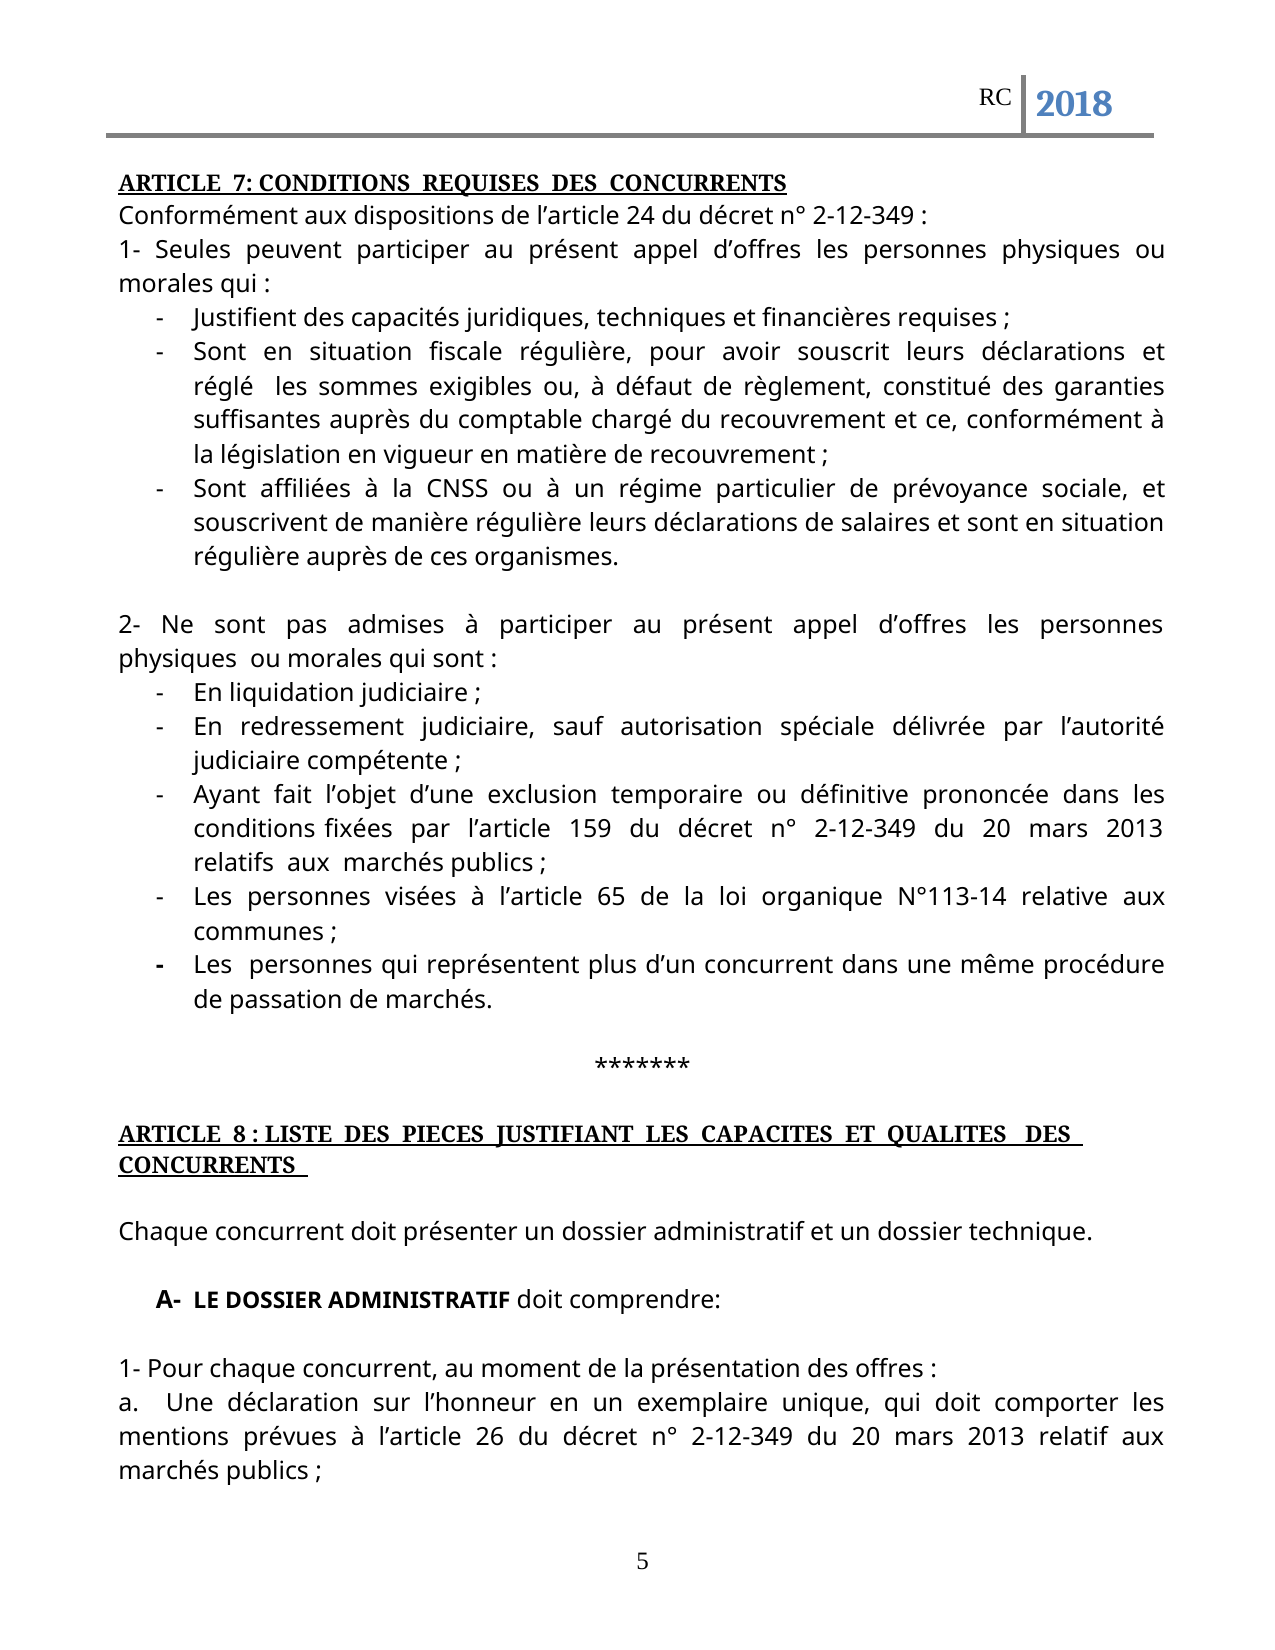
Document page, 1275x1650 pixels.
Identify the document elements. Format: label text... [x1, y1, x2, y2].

list En redressement judiciaire, sauf autorisation spéciale délivrée par l’autorité judiciaire compétente ; [156, 709, 1166, 777]
list LE DOSSIER ADMINISTRATIF doit comprendre: [156, 1282, 1166, 1316]
list Justifient des capacités juridiques, techniques et financières requises ; [156, 300, 1166, 334]
subtitle ARTICLE 7: CONDITIONS REQUISES DES CONCURRENTS [118, 167, 1166, 198]
list Les personnes qui représentent plus d’un concurrent dans une même procédure de passation de marchés. [156, 947, 1166, 1015]
text ******* [118, 1049, 1166, 1083]
list Les personnes visées à l’article 65 de la loi organique N°113-14 relative aux communes ; [156, 879, 1166, 947]
text a. Une déclaration sur l’honneur en un exemplaire unique, qui doit comporter les mentions prévues à l’article 26 du décret n° 2-12-349 du 20 mars 2013 relatif aux marchés publics ; [118, 1384, 1166, 1487]
text 1- Seules peuvent participer au présent appel d’offres les personnes physiques ou morales qui : [118, 232, 1166, 300]
list Sont affiliées à la CNSS ou à un régime particulier de prévoyance sociale, et souscrivent de manière régulière leurs déclarations de salaires et sont en situation régulière auprès de ces organismes. [156, 470, 1166, 572]
subtitle ARTICLE 8 : LISTE DES PIECES JUSTIFIANT LES CAPACITES ET QUALITES DES CONCURRENTS [118, 1117, 1166, 1180]
list Sont en situation fiscale régulière, pour avoir souscrit leurs déclarations et réglé les sommes exigibles ou, à défaut de règlement, constitué des garanties suffisantes auprès du comptable chargé du recouvrement et ce, conformément à la législation en vigueur en matière de recouvrement ; [156, 334, 1166, 470]
list En liquidation judiciaire ; [156, 675, 1166, 709]
text 1- Pour chaque concurrent, au moment de la présentation des offres : [118, 1350, 1166, 1384]
text Chaque concurrent doit présenter un dossier administratif et un dossier technique. [118, 1214, 1166, 1248]
text Conformément aux dispositions de l’article 24 du décret n° 2-12-349 : [118, 198, 1166, 232]
text 2- Ne sont pas admises à participer au présent appel d’offres les personnes physiques ou morales qui sont : [118, 607, 1166, 675]
list Ayant fait l’objet d’une exclusion temporaire ou définitive prononcée dans les conditions fixées par l’article 159 du décret n° 2-12-349 du 20 mars 2013 relatifs aux marchés publics ; [156, 777, 1166, 879]
